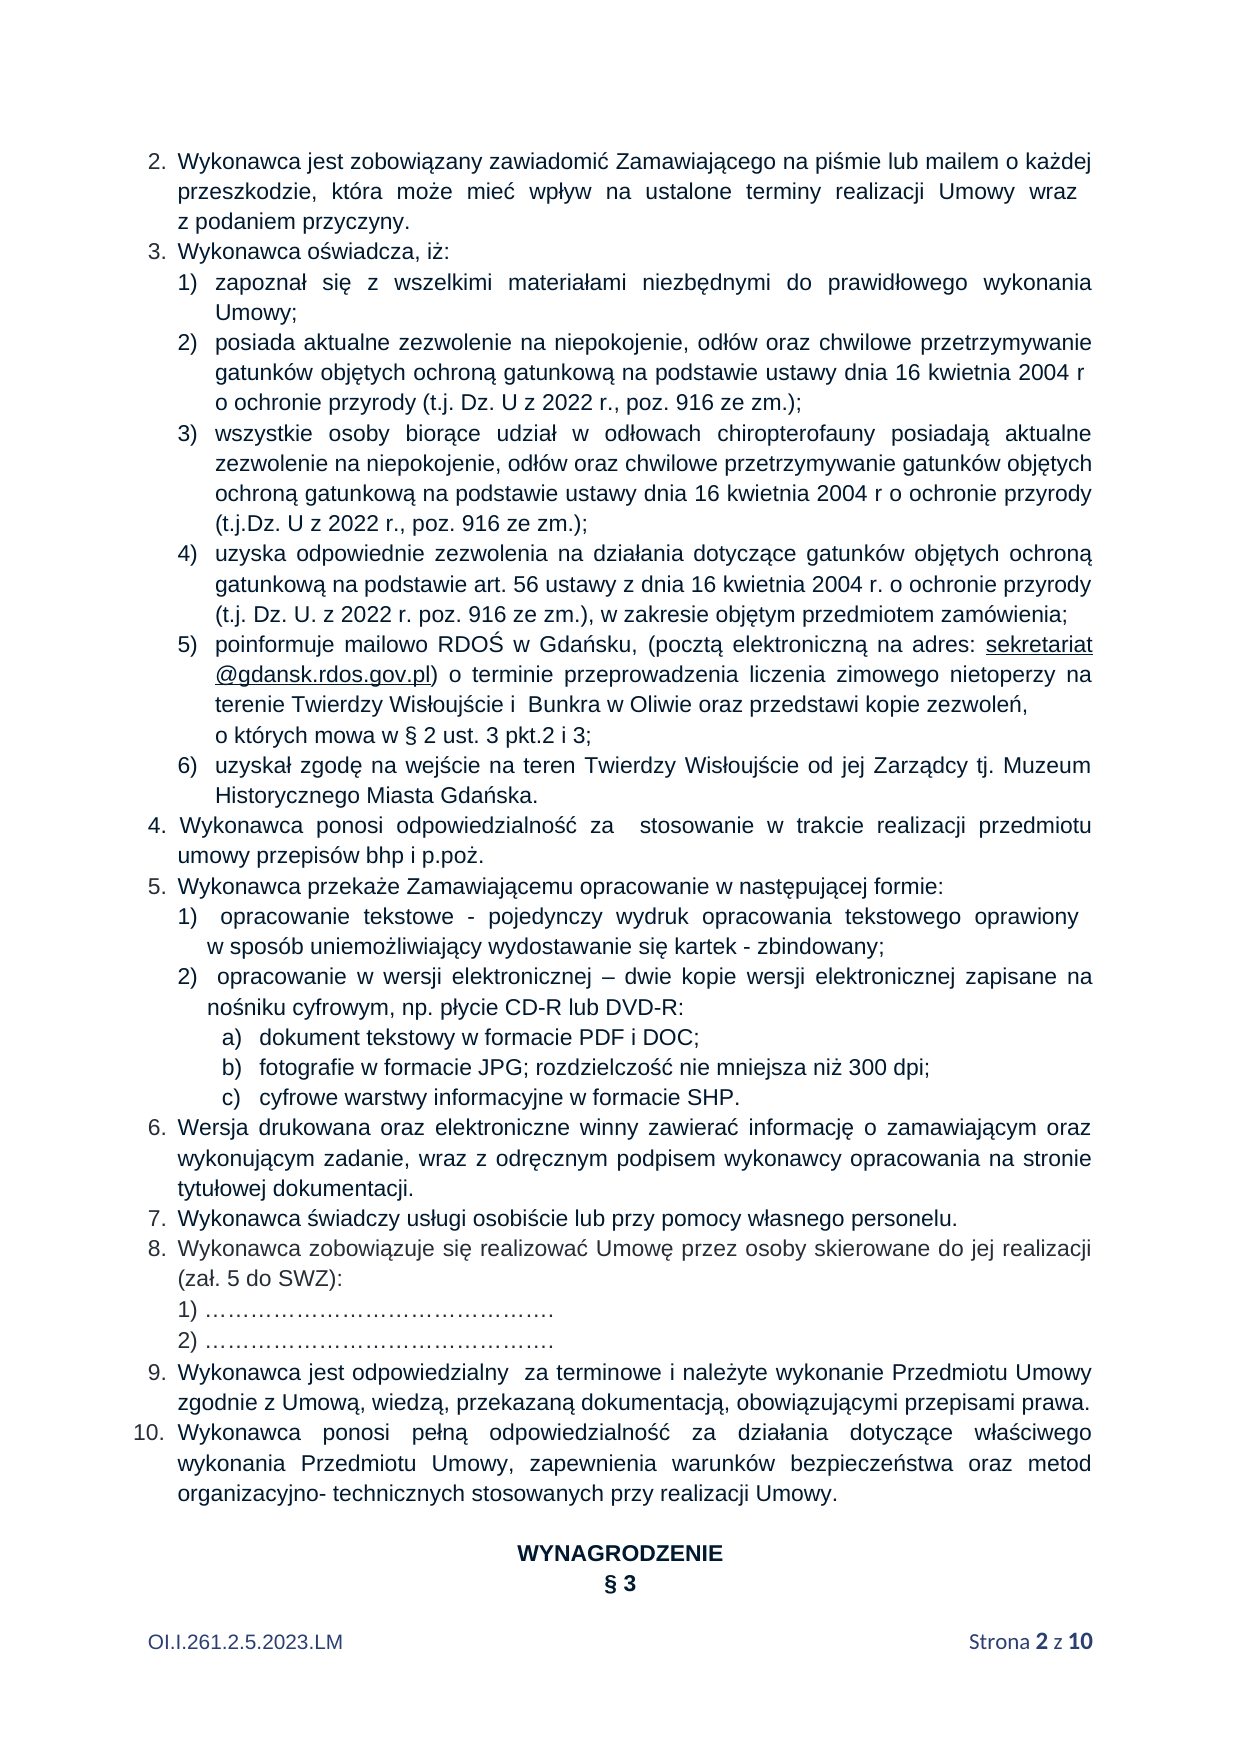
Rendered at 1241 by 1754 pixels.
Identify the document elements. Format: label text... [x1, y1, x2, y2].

text WYNAGRODZENIE [148, 1540, 1092, 1567]
list Wersja drukowana oraz elektroniczne winny zawierać informację o zamawiającym oraz wykonującym zadanie, wraz z odręcznym podpisem wykonawcy opracowania na stronie tytułowej dokumentacji. [148, 1114, 1092, 1201]
list opracowanie tekstowe - pojedynczy wydruk opracowania tekstowego oprawiony w sposób uniemożliwiający wydostawanie się kartek - zbindowany; [177, 903, 1092, 959]
list Wykonawca zobowiązuje się realizować Umowę przez osoby skierowane do jej realizacji (zał. 5 do SWZ): [148, 1235, 1092, 1292]
list wszystkie osoby biorące udział w odłowach chiropterofauny posiadają aktualne zezwolenie na niepokojenie, odłów oraz chwilowe przetrzymywanie gatunków objętych ochroną gatunkową na podstawie ustawy dnia 16 kwietnia 2004 r o ochronie przyrody (t.j.Dz. U z 2022 r., poz. 916 ze zm.); [177, 419, 1092, 537]
list Wykonawca świadczy usługi osobiście lub przy pomocy własnego personelu. [148, 1205, 1092, 1231]
list opracowanie w wersji elektronicznej – dwie kopie wersji elektronicznej zapisane na nośniku cyfrowym, np. płycie CD-R lub DVD-R: [177, 963, 1092, 1020]
list Wykonawca przekaże Zamawiającemu opracowanie w następującej formie: [148, 873, 1092, 899]
list uzyskał zgodę na wejście na teren Twierdzy Wisłoujście od jej Zarządcy tj. Muzeum Historycznego Miasta Gdańska. [177, 752, 1092, 808]
text 1) ………………………………………. [177, 1296, 1092, 1322]
text 2) ………………………………………. [177, 1327, 1092, 1354]
list Wykonawca ponosi pełną odpowiedzialność za działania dotyczące właściwego wykonania Przedmiotu Umowy, zapewnienia warunków bezpieczeństwa oraz metod organizacyjno- technicznych stosowanych przy realizacji Umowy. [133, 1419, 1092, 1506]
list o których mowa w § 2 ust. 3 pkt.2 i 3; [215, 722, 1092, 748]
list poinformuje mailowo RDOŚ w Gdańsku, (pocztą elektroniczną na adres: sekretariat @gdansk.rdos.gov.pl) o terminie przeprowadzenia liczenia zimowego nietoperzy na terenie Twierdzy Wisłoujście i Bunkra w Oliwie oraz przedstawi kopie zezwoleń, [177, 631, 1092, 718]
list fotografie w formacie JPG; rozdzielczość nie mniejsza niż 300 dpi; [222, 1054, 1092, 1080]
list zapoznał się z wszelkimi materiałami niezbędnymi do prawidłowego wykonania Umowy; [177, 268, 1092, 325]
list cyfrowe warstwy informacyjne w formacie SHP. [222, 1084, 1092, 1111]
list dokument tekstowy w formacie PDF i DOC; [222, 1024, 1092, 1050]
list Wykonawca oświadcza, iż: [148, 238, 1092, 265]
list uzyska odpowiednie zezwolenia na działania dotyczące gatunków objętych ochroną gatunkową na podstawie art. 56 ustawy z dnia 16 kwietnia 2004 r. o ochronie przyrody (t.j. Dz. U. z 2022 r. poz. 916 ze zm.), w zakresie objętym przedmiotem zamówienia; [177, 540, 1092, 627]
text § 3 [148, 1570, 1092, 1597]
list Wykonawca jest odpowiedzialny za terminowe i należyte wykonanie Przedmiotu Umowy zgodnie z Umową, wiedzą, przekazaną dokumentacją, obowiązującymi przepisami prawa. [148, 1359, 1092, 1416]
list posiada aktualne zezwolenie na niepokojenie, odłów oraz chwilowe przetrzymywanie gatunków objętych ochroną gatunkową na podstawie ustawy dnia 16 kwietnia 2004 r o ochronie przyrody (t.j. Dz. U z 2022 r., poz. 916 ze zm.); [177, 329, 1092, 416]
list Wykonawca jest zobowiązany zawiadomić Zamawiającego na piśmie lub mailem o każdej przeszkodzie, która może mieć wpływ na ustalone terminy realizacji Umowy wraz z podaniem przyczyny. [148, 148, 1092, 234]
list 4. Wykonawca ponosi odpowiedzialność za stosowanie w trakcie realizacji przedmiotu umowy przepisów bhp i p.poż. [148, 812, 1092, 869]
